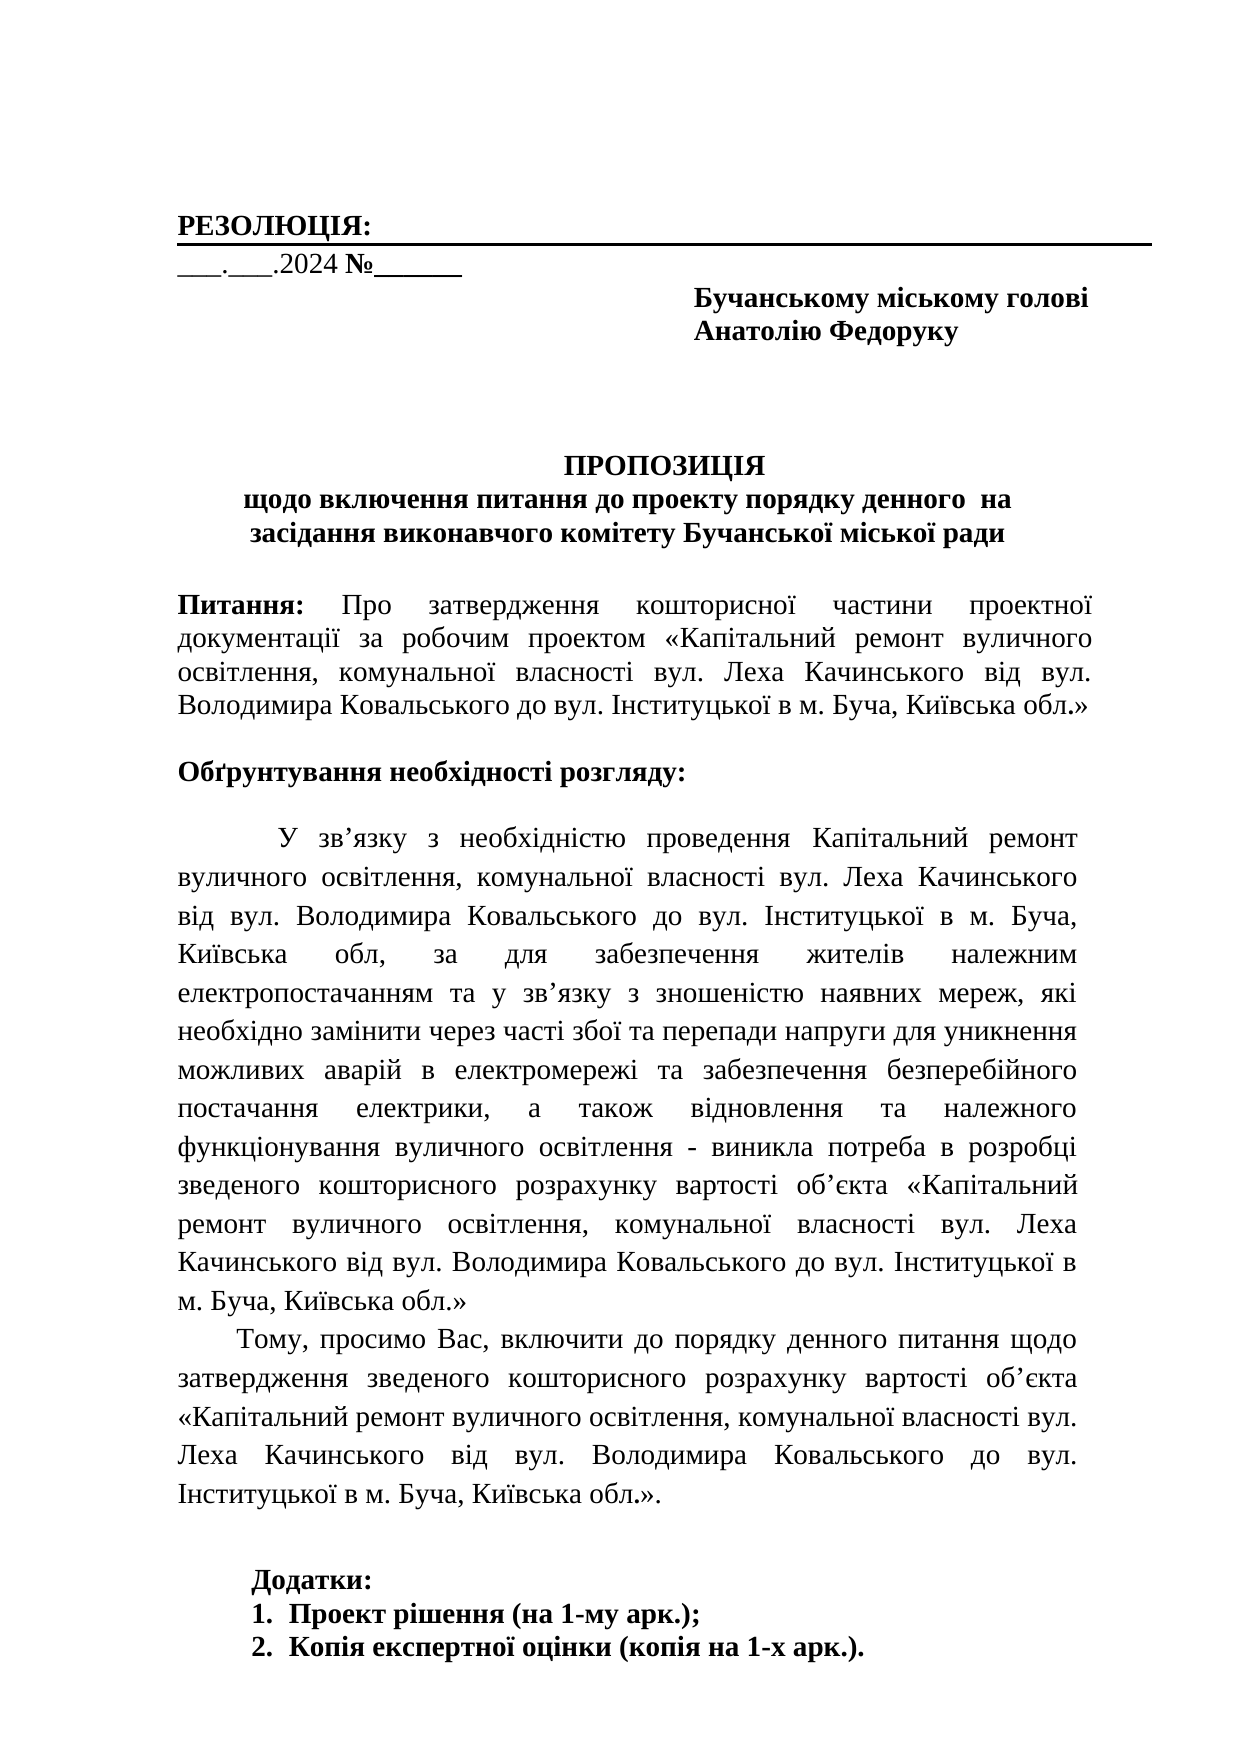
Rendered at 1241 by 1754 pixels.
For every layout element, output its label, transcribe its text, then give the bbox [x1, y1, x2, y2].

text Додатки: [177, 1562, 1152, 1596]
text РЕЗОЛЮЦІЯ: [177, 208, 1152, 243]
list Проект рішення (на 1-му арк.); [251, 1596, 1152, 1629]
text Анатолію Федоруку [693, 313, 1152, 347]
text Бучанському міському голові [693, 280, 1152, 313]
text Тому, просимо Вас, включити до порядку денного питання щодо затвердження зведеного кошторисного розрахунку вартості об’єкта «Капітальний ремонт вуличного освітлення, комунальної власності вул. Леха Качинського від вул. Володимира Ковальського до вул. Інституцької в м. Буча, Київська обл.». [177, 1322, 1078, 1509]
text щодо включення питання до проекту порядку денного на засідання виконавчого комітету Бучанської міської ради [177, 481, 1078, 548]
list Копія експертної оцінки (копія на 1-х арк.). [251, 1629, 1152, 1663]
text Обґрунтування необхідності розгляду: [177, 754, 1149, 788]
text У зв’язку з необхідністю проведення Капітальний ремонт вуличного освітлення, комунальної власності вул. Леха Качинського від вул. Володимира Ковальського до вул. Інституцької в м. Буча, Київська обл, за для забезпечення жителів належним електропостачанням та у зв’язку з зношеністю наявних мереж, які необхідно замінити через часті збої та перепади напруги для уникнення можливих аварій в електромережі та забезпечення безперебійного постачання електрики, а також відновлення та належного функціонування вуличного освітлення - виникла потреба в розробці зведеного кошторисного розрахунку вартості об’єкта «Капітальний ремонт вуличного освітлення, комунальної власності вул. Леха Качинського від вул. Володимира Ковальського до вул. Інституцької в м. Буча, Київська обл.» [177, 821, 1078, 1317]
text ___.___.2024 №______ [177, 246, 1152, 280]
text ПРОПОЗИЦІЯ [177, 448, 1152, 481]
text Питання: Про затвердження кошторисної частини проектної документації за робочим проектом «Капітальний ремонт вуличного освітлення, комунальної власності вул. Леха Качинського від вул. Володимира Ковальського до вул. Інституцької в м. Буча, Київська обл.» [177, 587, 1093, 721]
